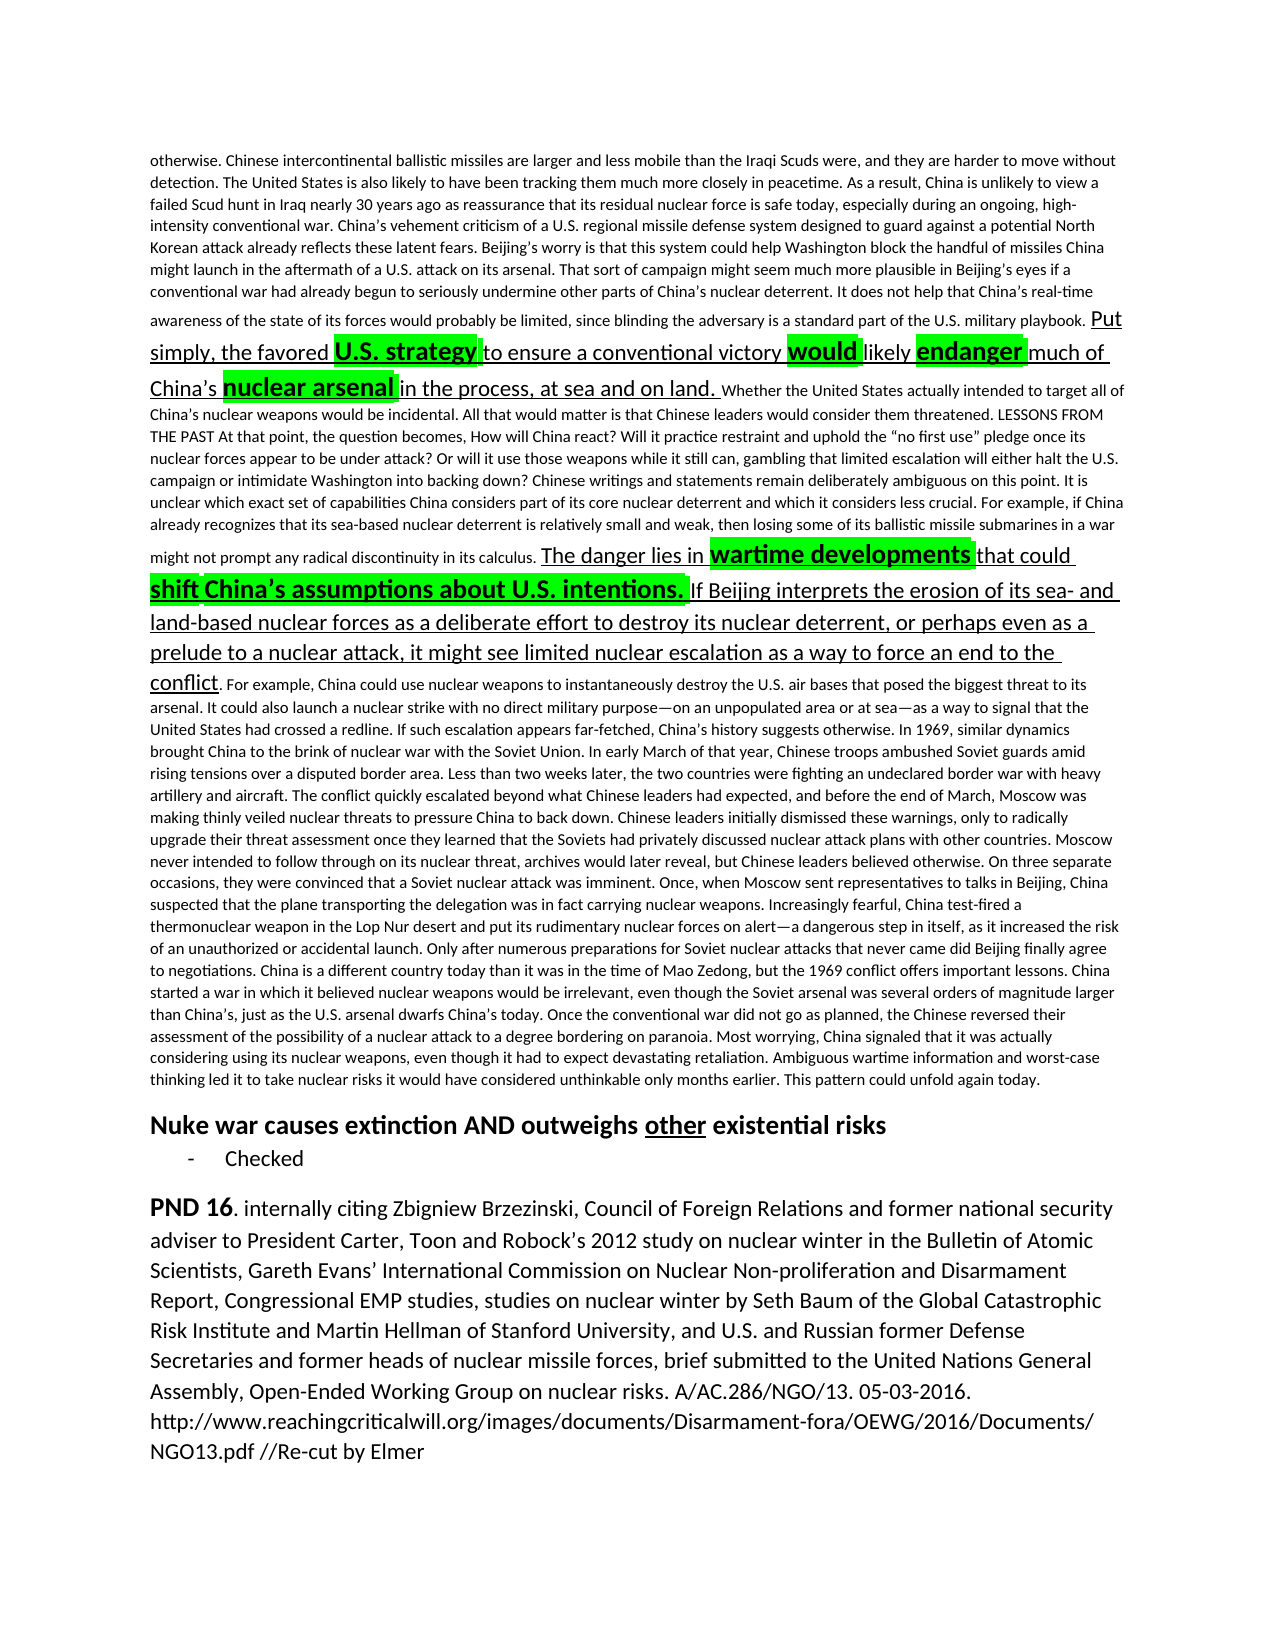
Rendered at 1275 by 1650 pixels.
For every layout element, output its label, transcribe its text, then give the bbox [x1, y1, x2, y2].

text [150, 150, 1125, 1090]
list Checked [187, 1144, 1125, 1172]
subtitle Nuke war causes extinction AND outweighs other existential risks [150, 1108, 1125, 1141]
text PND 16. internally citing Zbigniew Brzezinski, Council of Foreign Relations and former national security adviser to President Carter, Toon and Robock’s 2012 study on nuclear winter in the Bulletin of Atomic Scientists, Gareth Evans’ International Commission on Nuclear Non-proliferation and Disarmament Report, Congressional EMP studies, studies on nuclear winter by Seth Baum of the Global Catastrophic Risk Institute and Martin Hellman of Stanford University, and U.S. and Russian former Defense Secretaries and former heads of nuclear missile forces, brief submitted to the United Nations General Assembly, Open-Ended Working Group on nuclear risks. A/AC.286/NGO/13. 05-03-2016. http://www.reachingcriticalwill.org/images/documents/Disarmament-fora/OEWG/2016/Documents/NGO13.pdf //Re-cut by Elmer [150, 1191, 1125, 1465]
